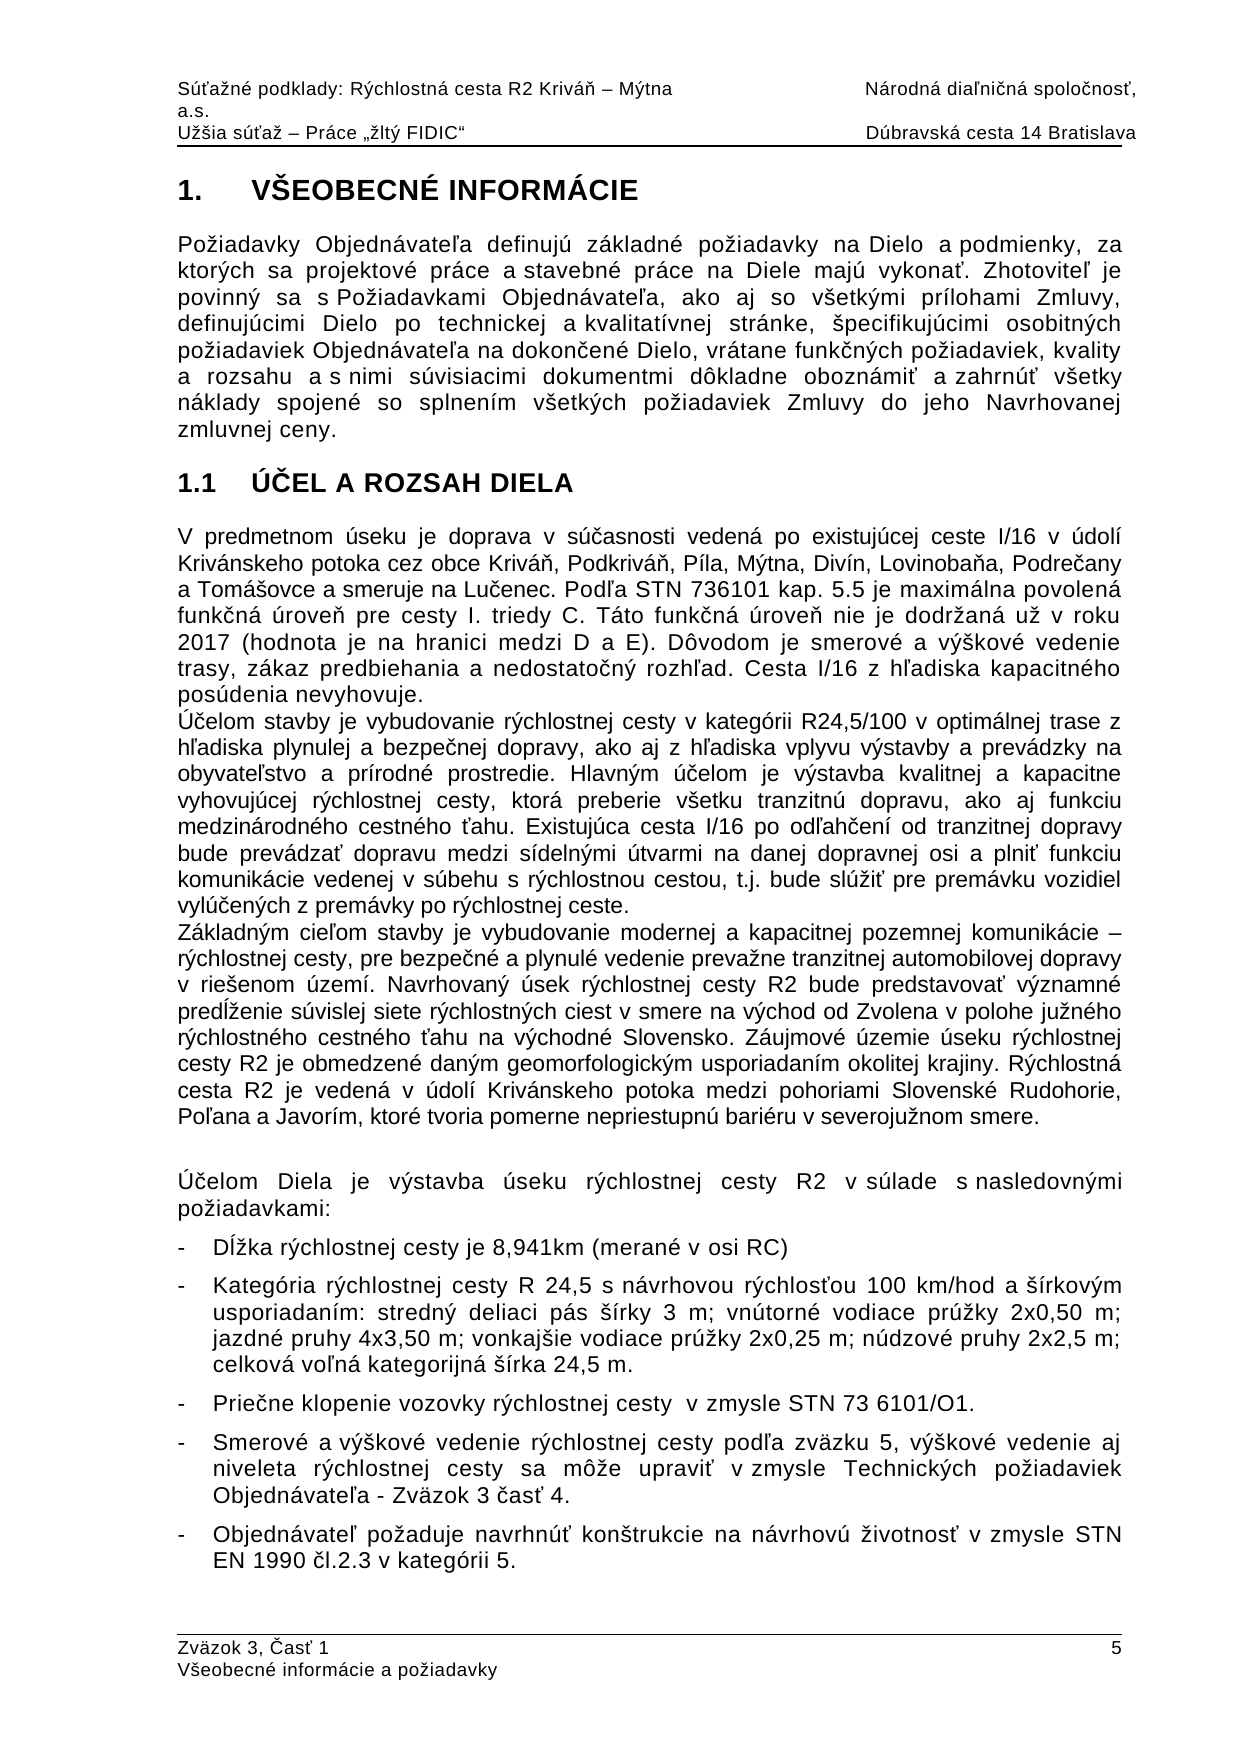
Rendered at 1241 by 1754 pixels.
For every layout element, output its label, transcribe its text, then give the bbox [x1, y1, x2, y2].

list Priečne klopenie vozovky rýchlostnej cesty v zmysle STN 73 6101/O1. [177, 1390, 1122, 1417]
text Účelom Diela je výstavba úseku rýchlostnej cesty R2 v súlade s nasledovnými požiadavkami: [177, 1168, 1122, 1221]
list Dĺžka rýchlostnej cesty je 8,941km (merané v osi RC) [177, 1233, 1122, 1260]
list Objednávateľ požaduje navrhnúť konštrukcie na návrhovú životnosť v zmysle STN EN 1990 čl.2.3 v kategórii 5. [177, 1521, 1122, 1573]
list Kategória rýchlostnej cesty R 24,5 s návrhovou rýchlosťou 100 km/hod a šírkovým usporiadaním: stredný deliaci pás šírky 3 m; vnútorné vodiace prúžky 2x0,50 m; jazdné pruhy 4x3,50 m; vonkajšie vodiace prúžky 2x0,25 m; núdzové pruhy 2x2,5 m; celková voľná kategorijná šírka 24,5 m. [177, 1272, 1122, 1378]
subtitle 1. VŠEOBECNÉ INFORMÁCIE [177, 173, 1122, 206]
text Požiadavky Objednávateľa definujú základné požiadavky na Dielo a podmienky, za ktorých sa projektové práce a stavebné práce na Diele majú vykonať. Zhotoviteľ je povinný sa s Požiadavkami Objednávateľa, ako aj so všetkými prílohami Zmluvy, definujúcimi Dielo po technickej a kvalitatívnej stránke, špecifikujúcimi osobitných požiadaviek Objednávateľa na dokončené Dielo, vrátane funkčných požiadaviek, kvality a rozsahu a s nimi súvisiacimi dokumentmi dôkladne oboznámiť a zahrnúť všetky náklady spojené so splnením všetkých požiadaviek Zmluvy do jeho Navrhovanej zmluvnej ceny. [177, 231, 1122, 442]
text Základným cieľom stavby je vybudovanie modernej a kapacitnej pozemnej komunikácie – rýchlostnej cesty, pre bezpečné a plynulé vedenie prevažne tranzitnej automobilovej dopravy v riešenom území. Navrhovaný úsek rýchlostnej cesty R2 bude predstavovať významné predĺženie súvislej siete rýchlostných ciest v smere na východ od Zvolena v polohe južného rýchlostného cestného ťahu na východné Slovensko. Záujmové územie úseku rýchlostnej cesty R2 je obmedzené daným geomorfologickým usporiadaním okolitej krajiny. Rýchlostná cesta R2 je vedená v údolí Krivánskeho potoka medzi pohoriami Slovenské Rudohorie, Poľana a Javorím, ktoré tvoria pomerne nepriestupnú bariéru v severojužnom smere. [177, 918, 1122, 1129]
text V predmetnom úseku je doprava v súčasnosti vedená po existujúcej ceste I/16 v údolí Krivánskeho potoka cez obce Kriváň, Podkriváň, Píla, Mýtna, Divín, Lovinobaňa, Podrečany a Tomášovce a smeruje na Lučenec. Podľa STN 736101 kap. 5.5 je maximálna povolená funkčná úroveň pre cesty I. triedy C. Táto funkčná úroveň nie je dodržaná už v roku 2017 (hodnota je na hranici medzi D a E). Dôvodom je smerové a výškové vedenie trasy, zákaz predbiehania a nedostatočný rozhľad. Cesta I/16 z hľadiska kapacitného posúdenia nevyhovuje. [177, 523, 1122, 708]
list Smerové a výškové vedenie rýchlostnej cesty podľa zväzku 5, výškové vedenie aj niveleta rýchlostnej cesty sa môže upraviť v zmysle Technických požiadaviek Objednávateľa - Zväzok 3 časť 4. [177, 1429, 1122, 1508]
text Účelom stavby je vybudovanie rýchlostnej cesty v kategórii R24,5/100 v optimálnej trase z hľadiska plynulej a bezpečnej dopravy, ako aj z hľadiska vplyvu výstavby a prevádzky na obyvateľstvo a prírodné prostredie. Hlavným účelom je výstavba kvalitnej a kapacitne vyhovujúcej rýchlostnej cesty, ktorá preberie všetku tranzitnú dopravu, ako aj funkciu medzinárodného cestného ťahu. Existujúca cesta I/16 po odľahčení od tranzitnej dopravy bude prevádzať dopravu medzi sídelnými útvarmi na danej dopravnej osi a plniť funkciu komunikácie vedenej v súbehu s rýchlostnou cestou, t.j. bude slúžiť pre premávku vozidiel vylúčených z premávky po rýchlostnej ceste. [177, 708, 1122, 918]
subtitle 1.1 Účel a rozsah Diela [177, 467, 1122, 498]
